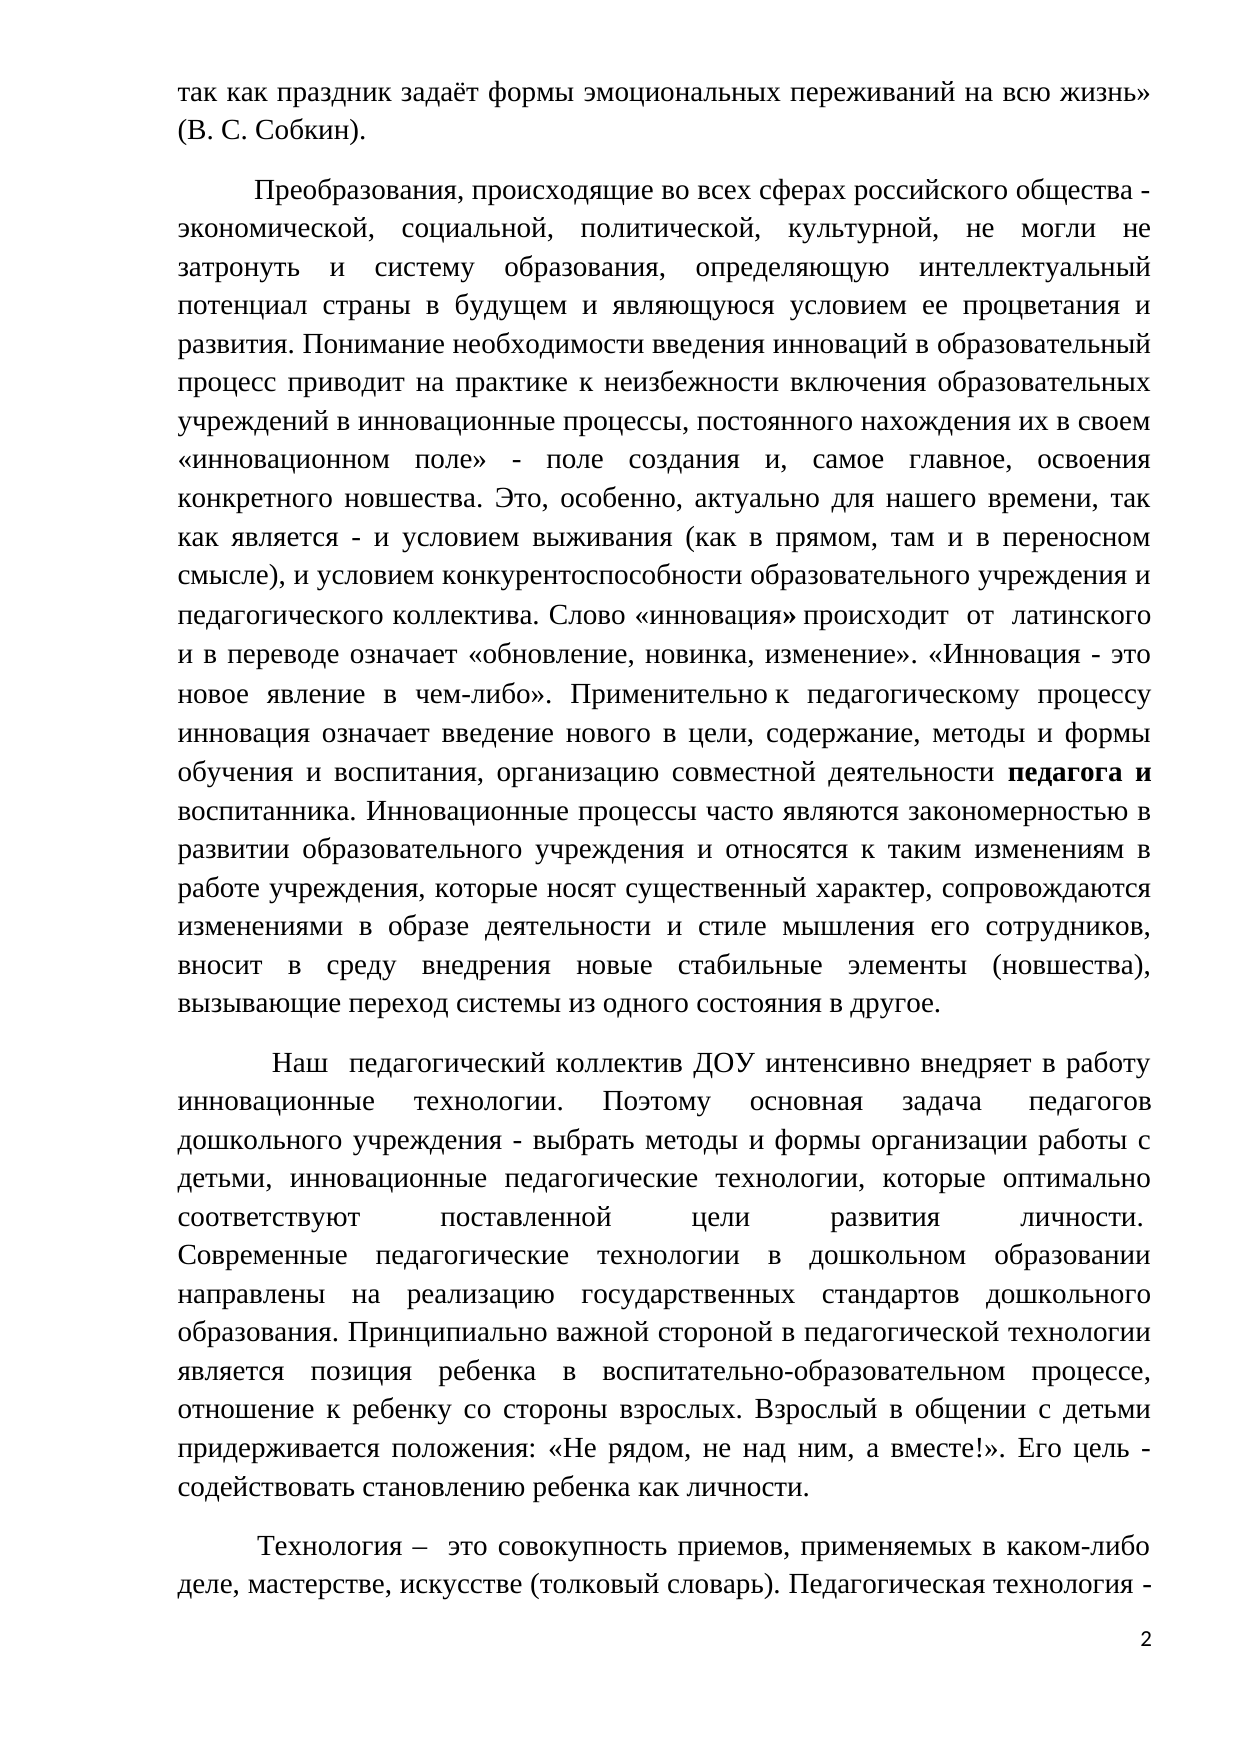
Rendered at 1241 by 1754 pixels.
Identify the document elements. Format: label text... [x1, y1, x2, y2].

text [177, 74, 1152, 146]
text Наш педагогический коллектив ДОУ интенсивно внедряет в работу инновационные технологии. Поэтому основная задача педагогов дошкольного учреждения - выбрать методы и формы организации работы с детьми, инновационные педагогические технологии, которые оптимально соответствуют поставленной цели развития личности. Современные педагогические технологии в дошкольном образовании направлены на реализацию государственных стандартов дошкольного образования. Принципиально важной стороной в педагогической технологии является позиция ребенка в воспитательно-образовательном процессе, отношение к ребенку со стороны взрослых. Взрослый в общении с детьми придерживается положения: «Не рядом, не над ним, а вместе!». Его цель - содействовать становлению ребенка как личности. [177, 1045, 1152, 1502]
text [177, 1528, 1152, 1600]
text Преобразования, происходящие во всех сферах российского общества - экономической, социальной, политической, культурной, не могли не затронуть и систему образования, определяющую интеллектуальный потенциал страны в будущем и являющуюся условием ее процветания и развития. Понимание необходимости введения инноваций в образовательный процесс приводит на практике к неизбежности включения образовательных учреждений в инновационные процессы, постоянного нахождения их в своем «инновационном поле» - поле создания и, самое главное, освоения конкретного новшества. Это, особенно, актуально для нашего времени, так как является - и условием выживания (как в прямом, там и в переносном смысле), и условием конкурентоспособности образовательного учреждения и педагогического коллектива. Слово «инновация» происходит от латинского и в переводе означает «обновление, новинка, изменение». «Инновация - это новое явление в чем-либо». Применительно к педагогическому процессу инновация означает введение нового в цели, содержание, методы и формы обучения и воспитания, организацию совместной деятельности педагога и воспитанника. Инновационные процессы часто являются закономерностью в развитии образовательного учреждения и относятся к таким изменениям в работе учреждения, которые носят существенный характер, сопровождаются изменениями в образе деятельности и стиле мышления его сотрудников, вносит в среду внедрения новые стабильные элементы (новшества), вызывающие переход системы из одного состояния в другое. [177, 172, 1152, 1019]
